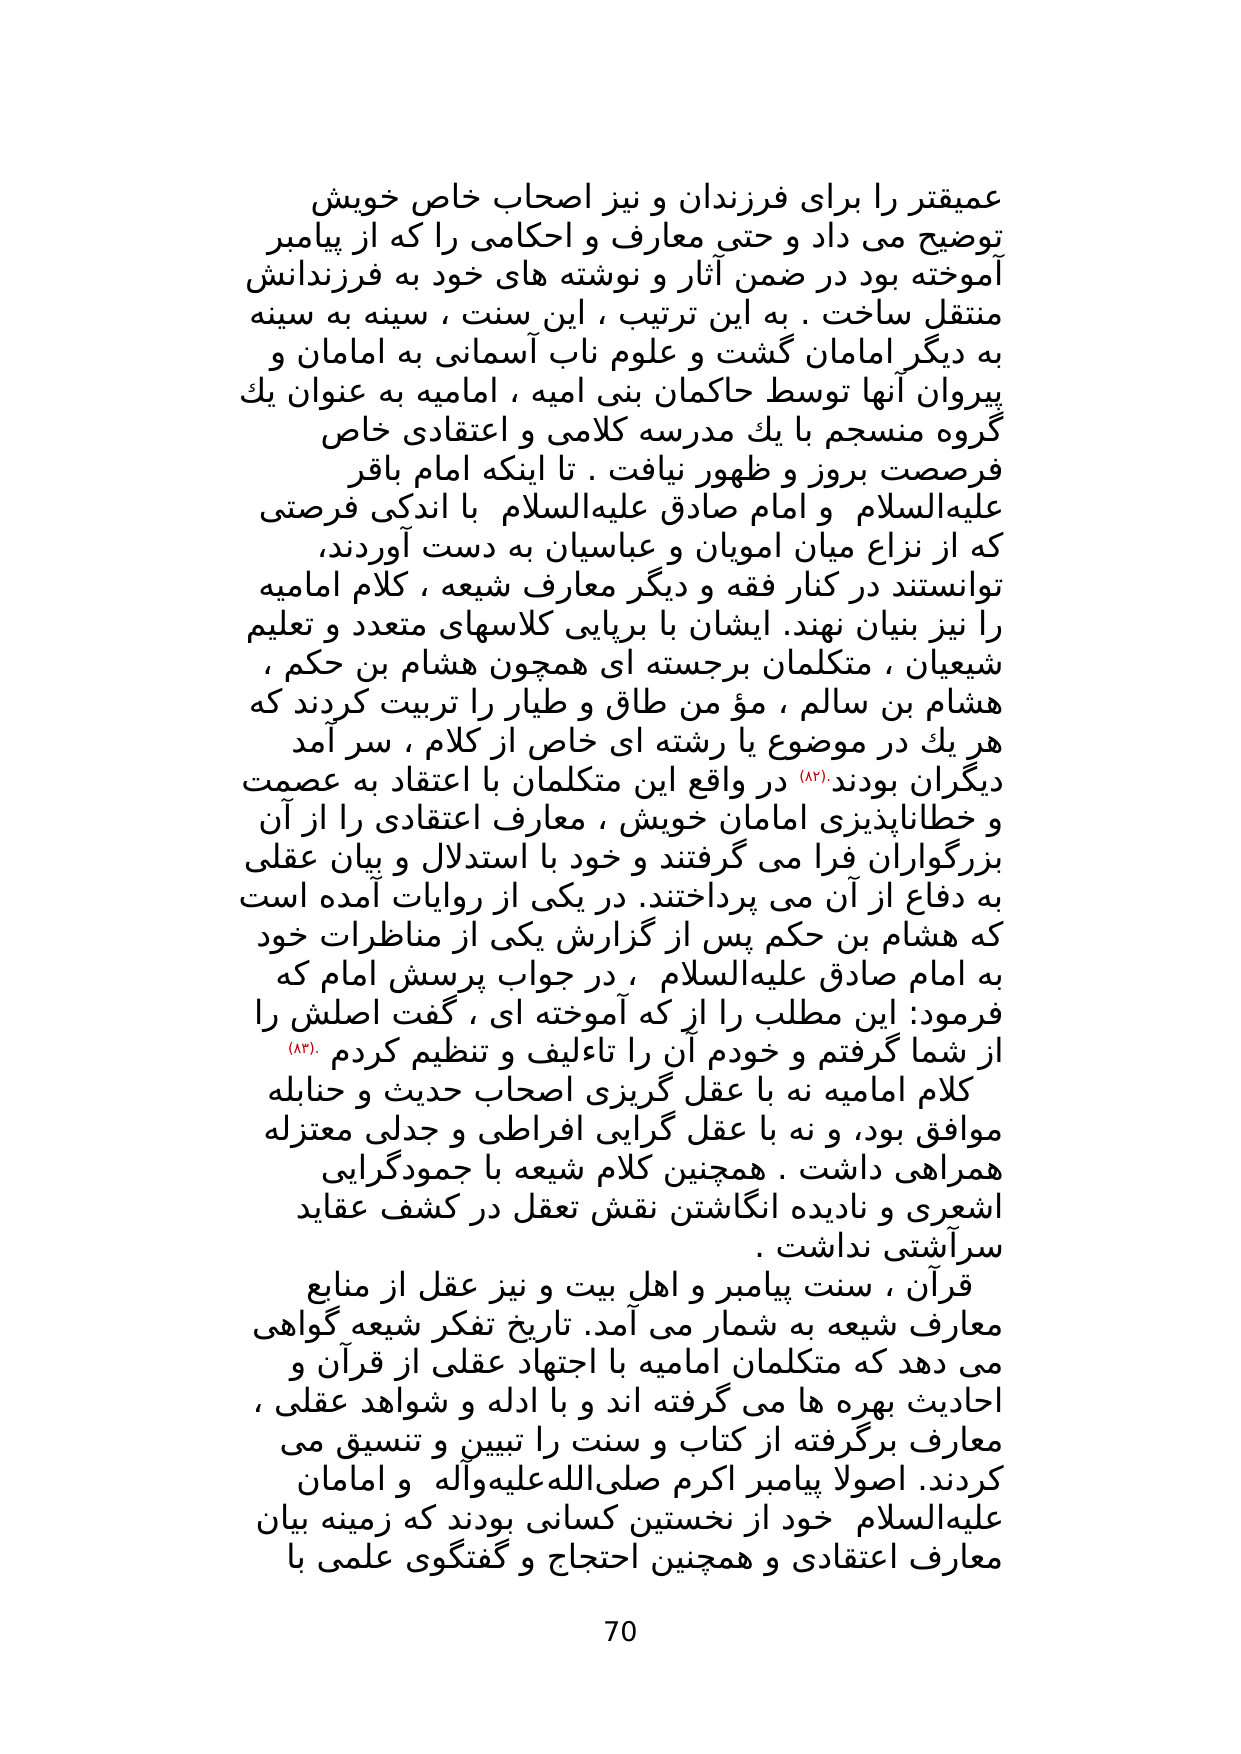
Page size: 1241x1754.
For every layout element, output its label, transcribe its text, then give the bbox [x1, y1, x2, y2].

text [236, 177, 1004, 1071]
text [236, 1265, 1004, 1576]
text كلام اماميه نه با عقل گريزى اصحاب حديث و حنابله موافق بود، و نه با عقل گرايى افراطى و جدلى معتزله همراهى داشت . همچنين كلام شيعه با جمودگرايى اشعرى و ناديده انگاشتن نقش تعقل در كشف عقايد سرآشتى نداشت . [236, 1071, 1004, 1265]
